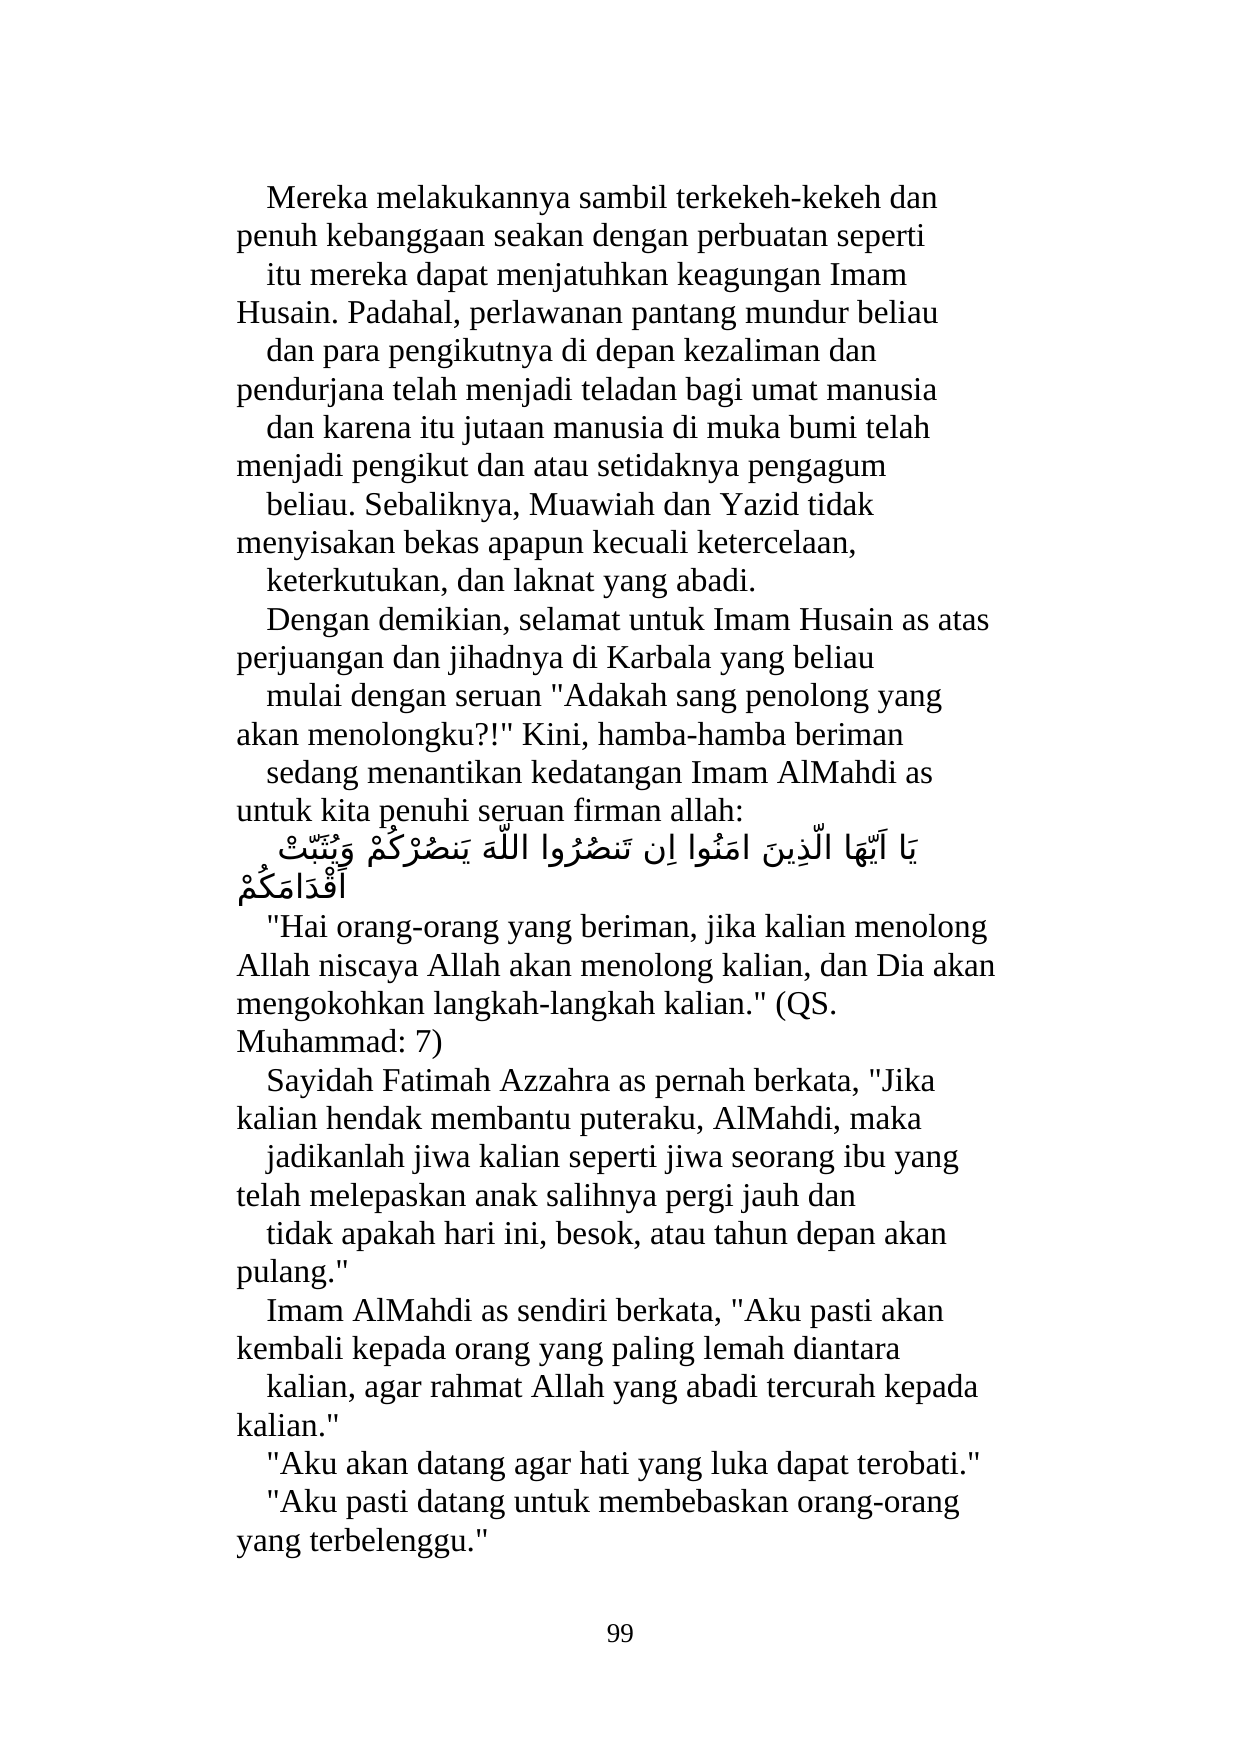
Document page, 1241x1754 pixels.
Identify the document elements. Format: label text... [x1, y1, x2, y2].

text jadikanlah jiwa kalian seperti jiwa seorang ibu yang telah melepaskan anak salihnya pergi jauh dan [236, 1137, 1004, 1213]
text Imam AlMahdi as sendiri berkata, "Aku pasti akan kembali kepada orang yang paling lemah diantara [236, 1290, 1004, 1367]
text tidak apakah hari ini, besok, atau tahun depan akan pulang." [236, 1213, 1004, 1290]
text beliau. Sebaliknya, Muawiah dan Yazid tidak menyisakan bekas apapun kecuali ketercelaan, [236, 484, 1004, 561]
text mulai dengan seruan "Adakah sang penolong yang akan menolongku?!" Kini, hamba-hamba beriman [236, 676, 1004, 752]
text sedang menantikan kedatangan Imam AlMahdi as untuk kita penuhi seruan firman allah: [236, 752, 1004, 829]
text يَا اَيّهَا الّذِينَ امَنُوا اِن تَنصُرُوا اللّهَ يَنصُرْكُمْ وَيُثَبّتْ اَقْدَامَكُمْ [236, 829, 1004, 907]
text dan para pengikutnya di depan kezaliman dan pendurjana telah menjadi teladan bagi umat manusia [236, 331, 1004, 407]
text Mereka melakukannya sambil terkekeh-kekeh dan penuh kebanggaan seakan dengan perbuatan seperti [236, 177, 1004, 254]
text "Aku akan datang agar hati yang luka dapat terobati." [236, 1443, 1004, 1482]
text itu mereka dapat menjatuhkan keagungan Imam Husain. Padahal, perlawanan pantang mundur beliau [236, 254, 1004, 331]
text "Hai orang-orang yang beriman, jika kalian menolong Allah niscaya Allah akan menolong kalian, dan Dia akan mengokohkan langkah-langkah kalian." (QS. Muhammad: 7) [236, 907, 1004, 1060]
text "Aku pasti datang untuk membebaskan orang-orang yang terbelenggu." [236, 1482, 1004, 1558]
text Dengan demikian, selamat untuk Imam Husain as atas perjuangan dan jihadnya di Karbala yang beliau [236, 599, 1004, 676]
text keterkutukan, dan laknat yang abadi. [236, 561, 1004, 599]
text kalian, agar rahmat Allah yang abadi tercurah kepada kalian." [236, 1367, 1004, 1443]
text dan karena itu jutaan manusia di muka bumi telah menjadi pengikut dan atau setidaknya pengagum [236, 407, 1004, 484]
text Sayidah Fatimah Azzahra as pernah berkata, "Jika kalian hendak membantu puteraku, AlMahdi, maka [236, 1060, 1004, 1137]
